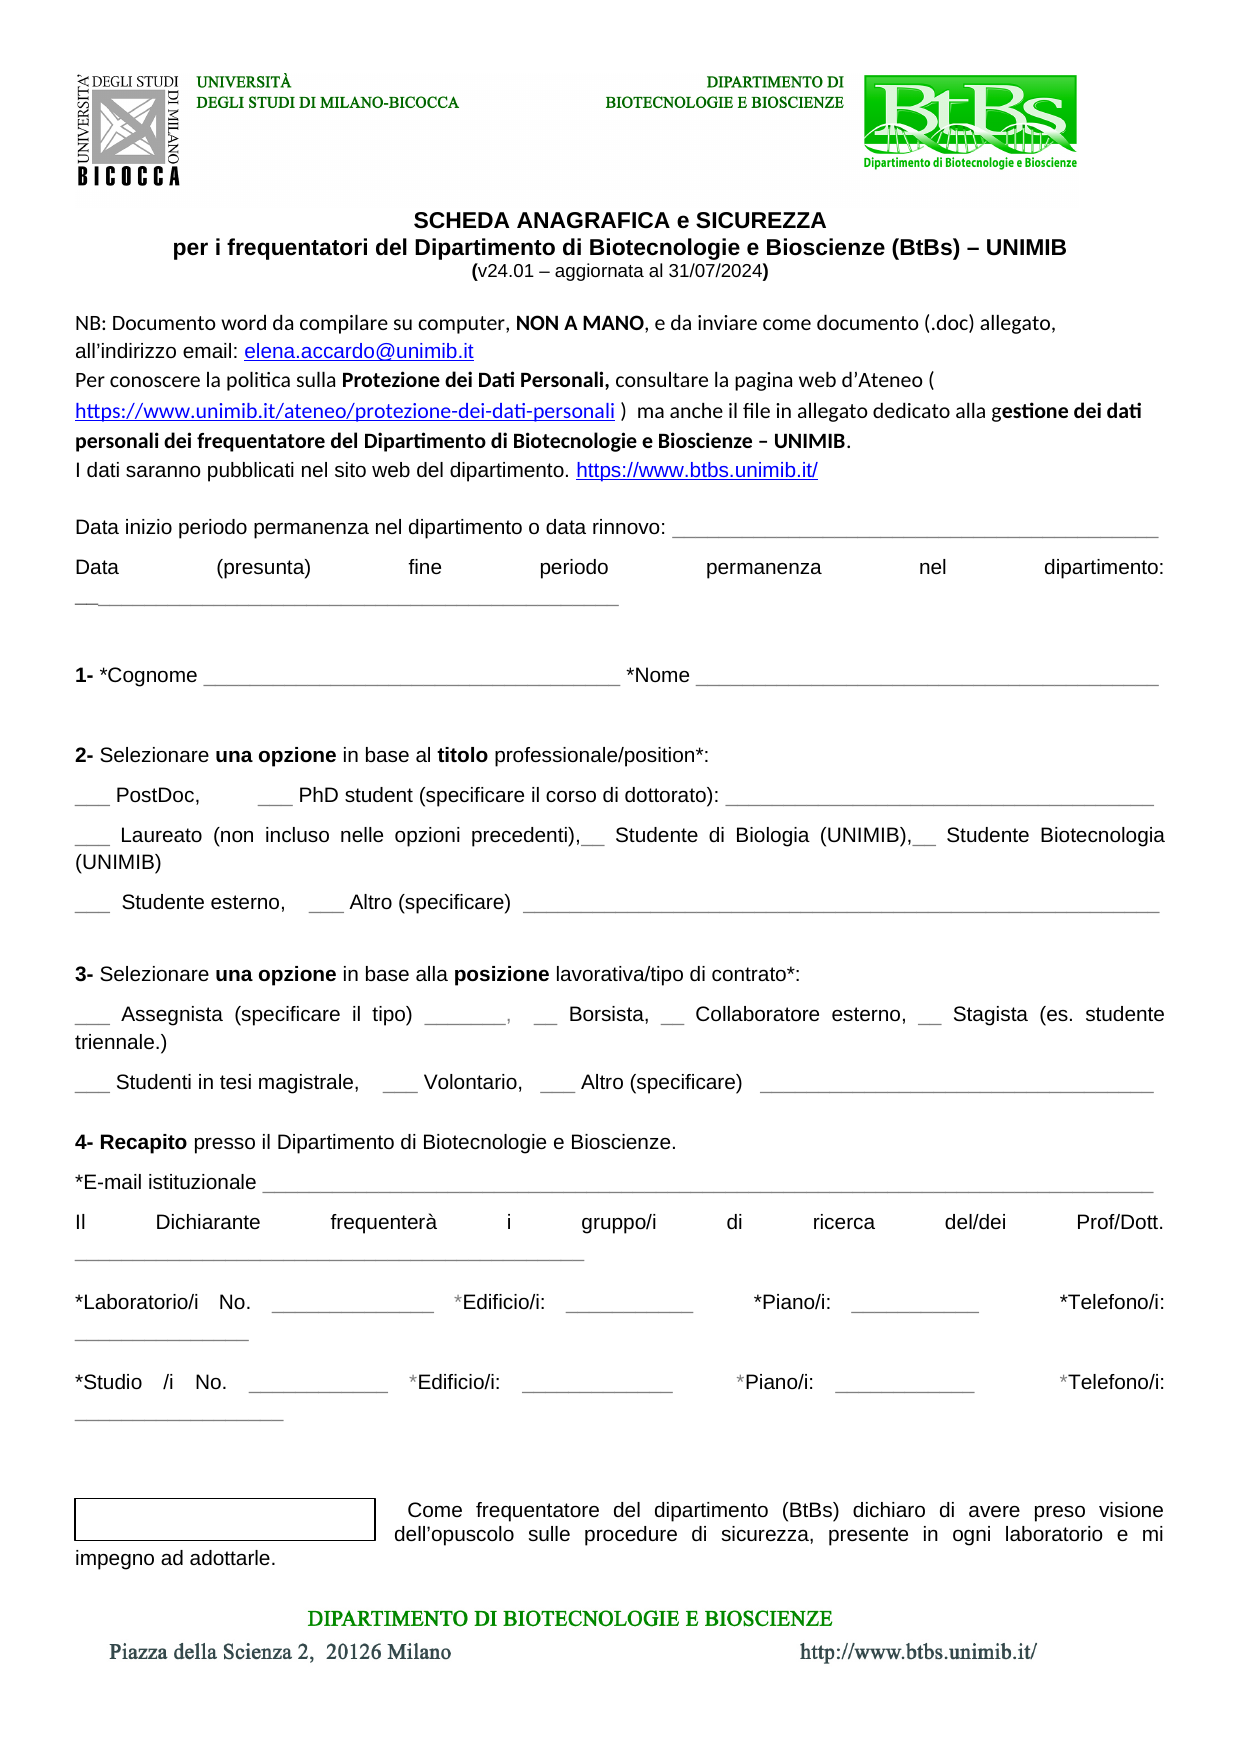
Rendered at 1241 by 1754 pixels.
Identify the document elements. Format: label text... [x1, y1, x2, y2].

text NB: Documento word da compilare su computer, NON A MANO, e da inviare come documento (.doc) allegato, all’indirizzo email: elena.accardo@unimib.it [75, 309, 1151, 363]
text Data (presunta) fine periodo permanenza nel dipartimento: _______________________________________________ [75, 555, 1165, 607]
text ___ Studenti in tesi magistrale, ___ Volontario, ___ Altro (specificare) __________________________________ [75, 1069, 1165, 1093]
text ___ Assegnista (specificare il tipo) _______, __ Borsista, __ Collaboratore esterno, __ Stagista (es. studente triennale.) [75, 1002, 1165, 1053]
text ___ PostDoc, ___ PhD student (specificare il corso di dottorato): _____________________________________ [75, 783, 1165, 807]
text SCHEDA ANAGRAFICA e SICUREZZA [75, 207, 1165, 234]
text Il Dichiarante frequenterà i gruppo/i di ricerca del/dei Prof/Dott. ____________________________________________ [75, 1210, 1165, 1262]
text Come frequentatore del dipartimento (BtBs) dichiaro di avere preso visione dell’opuscolo sulle procedure di sicurezza, presente in ogni laboratorio e mi impegno ad adottarle. [75, 1498, 1165, 1570]
text *E-mail istituzionale _____________________________________________________________________________ [75, 1170, 1165, 1194]
text 1- *Cognome ____________________________________ *Nome ________________________________________ [75, 663, 1165, 687]
text Per conoscere la politica sulla Protezione dei Dati Personali, consultare la pagina web d’Ateneo ( https://www.unimib.it/ateneo/protezione-dei-dati-personali ) ma anche il file in allegato dedicato alla gestione dei dati personali dei frequentatore del Dipartimento di Biotecnologie e Bioscienze – UNIMIB. [75, 366, 1165, 454]
text ___ Studente esterno, ___ Altro (specificare) _______________________________________________________ [75, 890, 1165, 914]
text Data inizio periodo permanenza nel dipartimento o data rinnovo: __________________________________________ [75, 515, 1165, 539]
text ___ Laureato (non incluso nelle opzioni precedenti),__ Studente di Biologia (UNIMIB),__ Studente Biotecnologia (UNIMIB) [75, 823, 1165, 874]
picture [75, 73, 1079, 208]
text 2- Selezionare una opzione in base al titolo professionale/position*: [75, 743, 1165, 767]
picture [75, 1589, 1079, 1681]
text 3- Selezionare una opzione in base alla posizione lavorativa/tipo di contrato*: [75, 962, 1165, 986]
text per i frequentatori del Dipartimento di Biotecnologie e Bioscienze (BtBs) – UNIMIB [75, 234, 1165, 260]
text *Studio /i No. ____________ *Edificio/i: _____________ *Piano/i: ____________ *Telefono/i: __________________ [75, 1370, 1165, 1422]
text *Laboratorio/i No. ______________ *Edificio/i: ___________ *Piano/i: ___________ *Telefono/i: _______________ [75, 1290, 1165, 1342]
text I dati saranno pubblicati nel sito web del dipartimento. https://www.btbs.unimib.it/ [75, 458, 1165, 482]
text (v24.01 – aggiornata al 31/07/2024) [75, 260, 1165, 282]
text 4- Recapito presso il Dipartimento di Biotecnologie e Bioscienze. [75, 1130, 1165, 1154]
